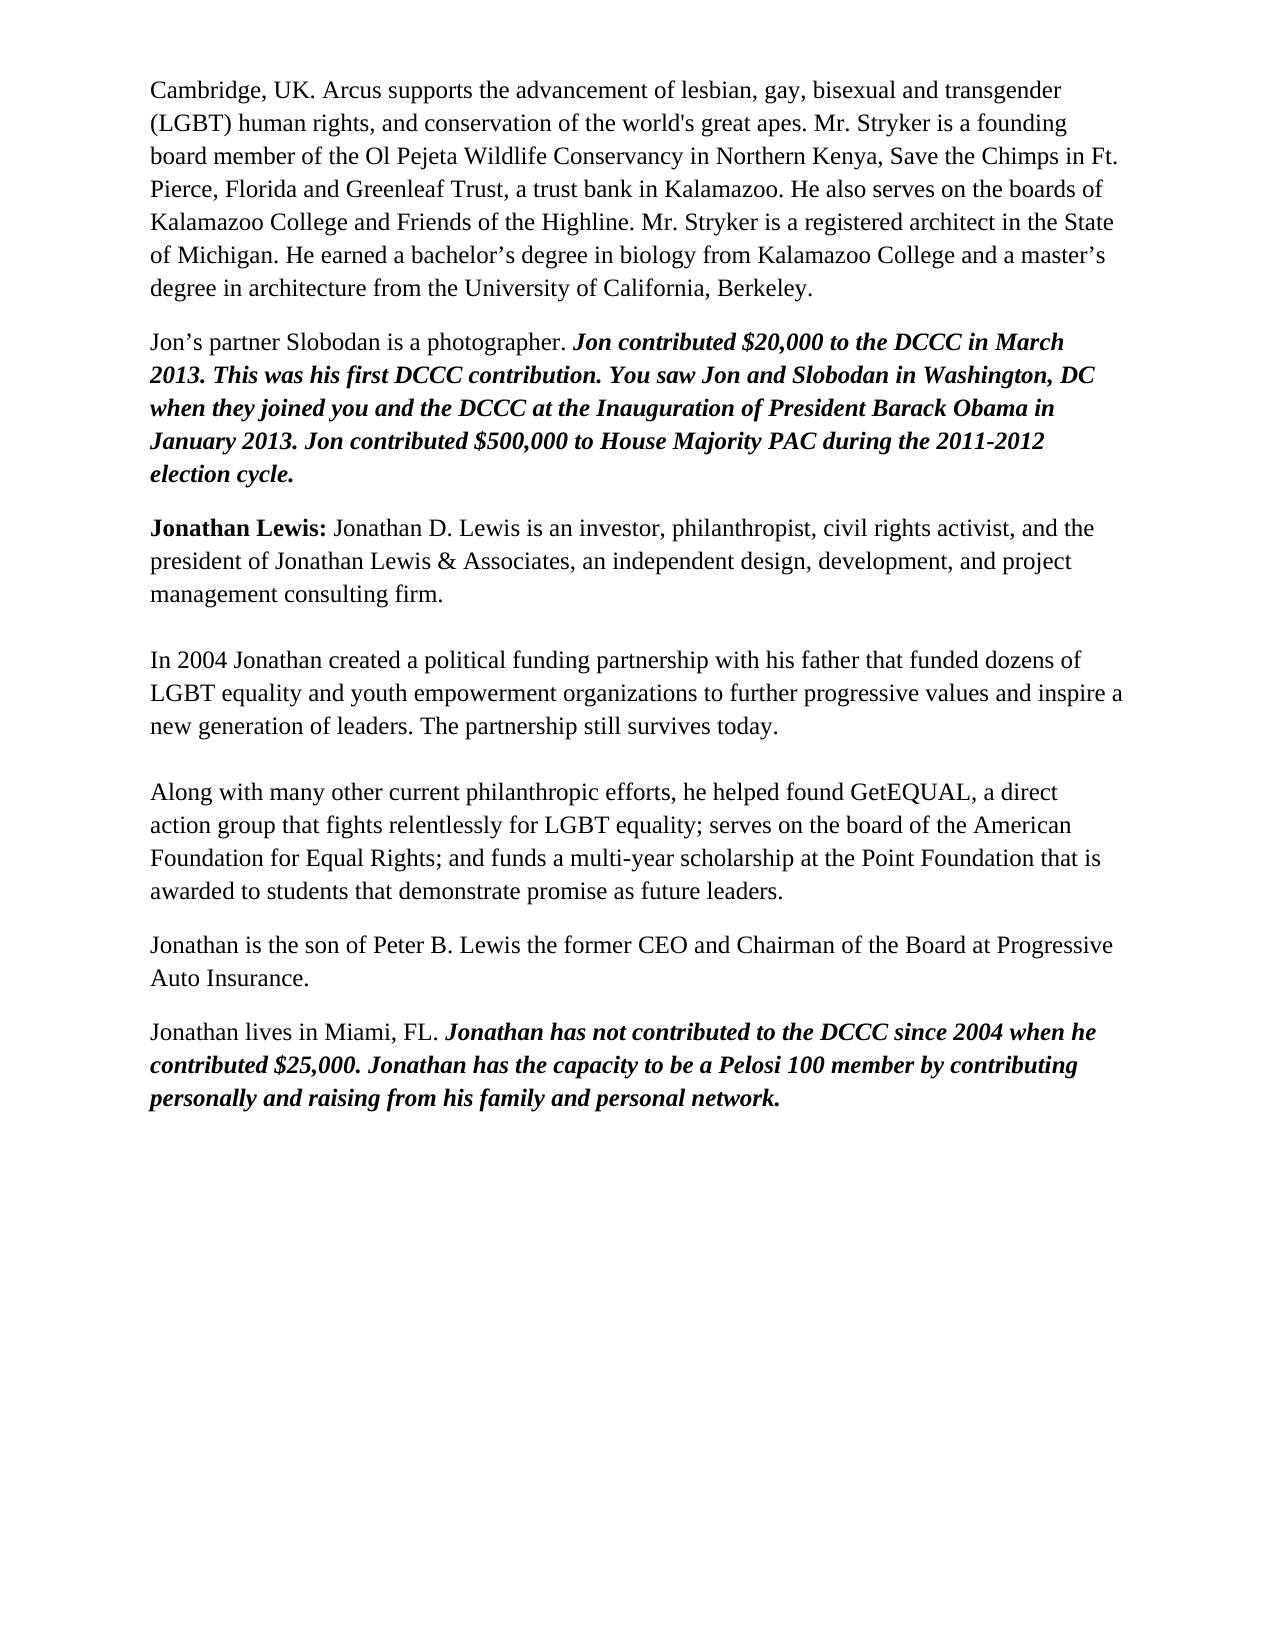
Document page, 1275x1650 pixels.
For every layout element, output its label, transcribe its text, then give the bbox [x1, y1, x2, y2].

text Jonathan is the son of Peter B. Lewis the former CEO and Chairman of the Board at Progressive Auto Insurance. [150, 930, 1125, 992]
text Jonathan lives in Miami, FL. Jonathan has not contributed to the DCCC since 2004 when he contributed $25,000. Jonathan has the capacity to be a Pelosi 100 member by contributing personally and raising from his family and personal network. [150, 1017, 1125, 1112]
text Jonathan Lewis: Jonathan D. Lewis is an investor, philanthropist, civil rights activist, and the president of Jonathan Lewis & Associates, an independent design, development, and project management consulting firm. In 2004 Jonathan created a political funding partnership with his father that funded dozens of LGBT equality and youth empowerment organizations to further progressive values and inspire a new generation of leaders. The partnership still survives today. Along with many other current philanthropic efforts, he helped found GetEQUAL, a direct action group that fights relentlessly for LGBT equality; serves on the board of the American Foundation for Equal Rights; and funds a multi-year scholarship at the Point Foundation that is awarded to students that demonstrate promise as future leaders. [150, 513, 1125, 905]
text Jon’s partner Slobodan is a photographer. Jon contributed $20,000 to the DCCC in March 2013. This was his first DCCC contribution. You saw Jon and Slobodan in Washington, DC when they joined you and the DCCC at the Inauguration of President Barack Obama in January 2013. Jon contributed $500,000 to House Majority PAC during the 2011-2012 election cycle. [150, 327, 1125, 488]
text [150, 75, 1125, 302]
